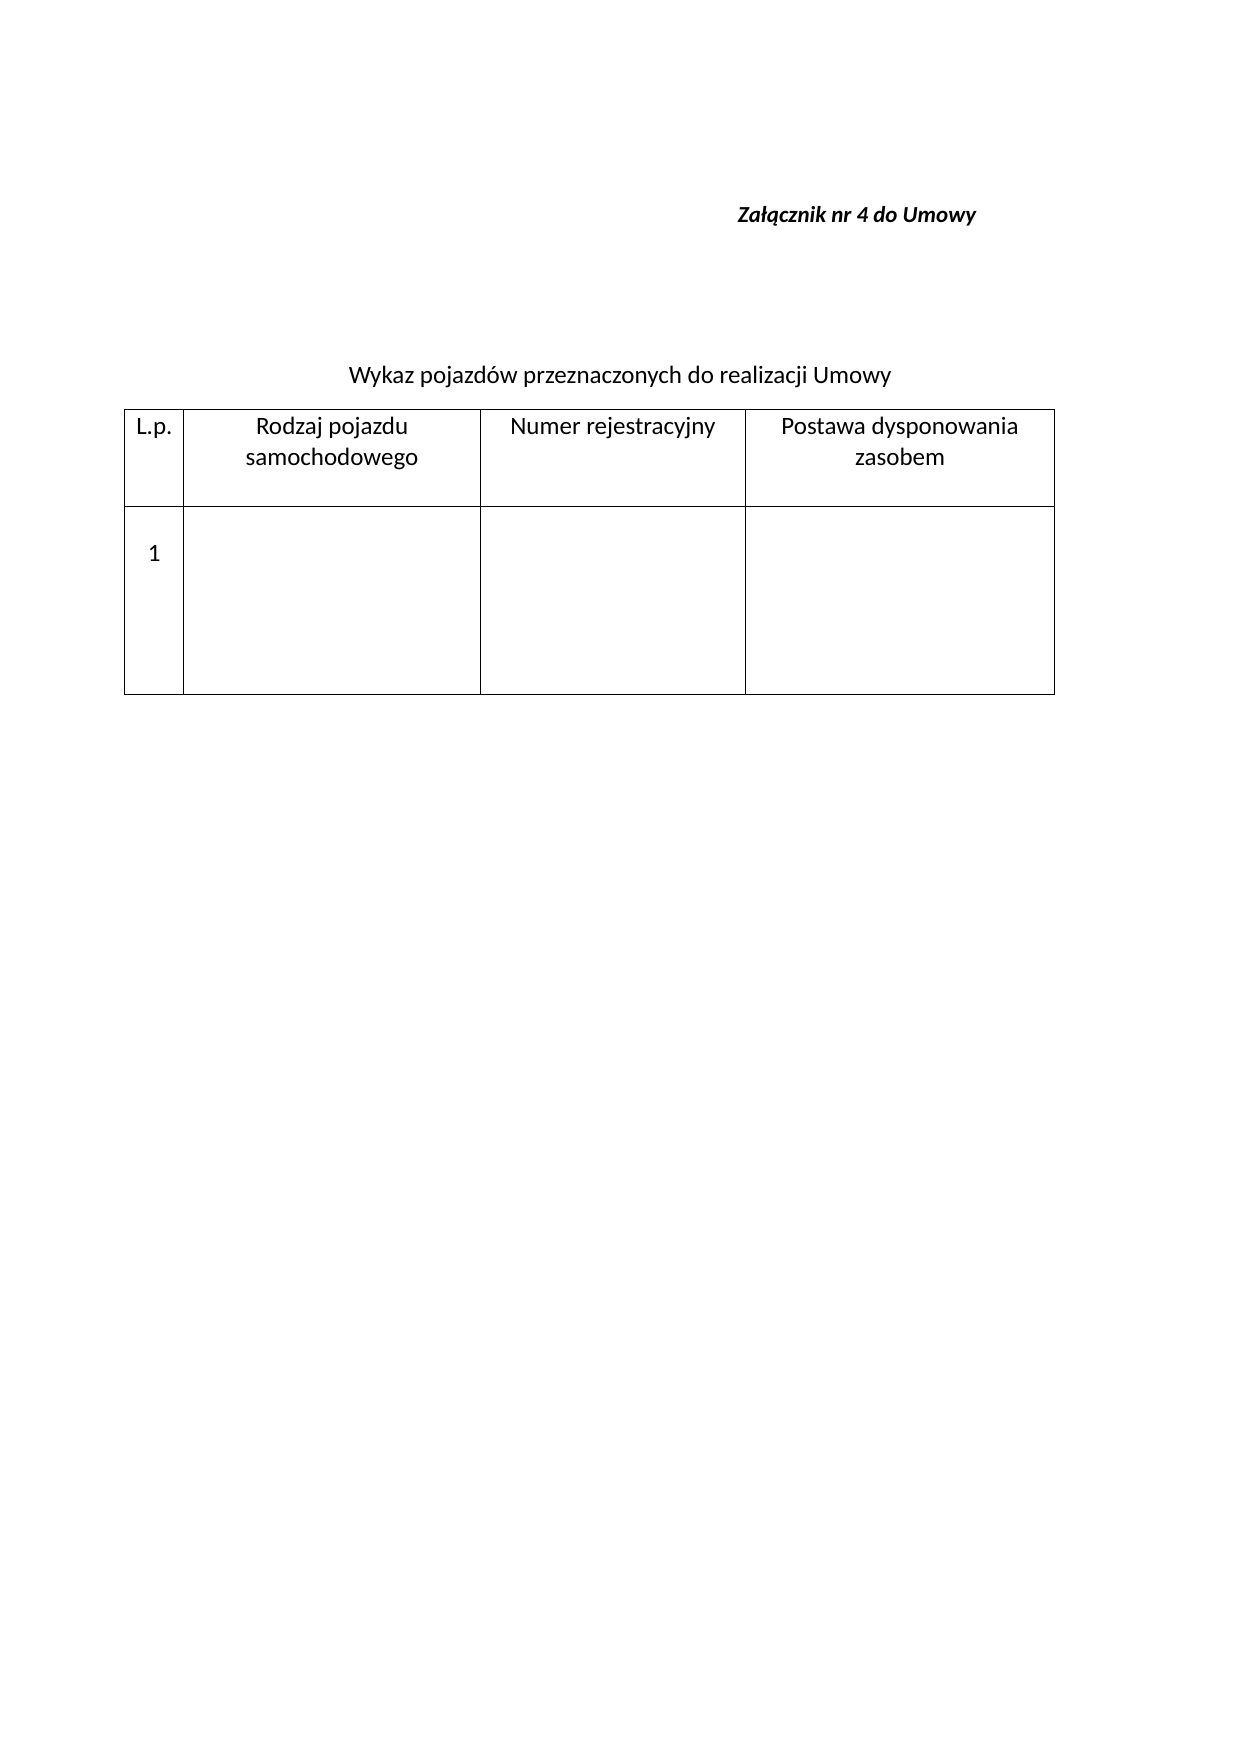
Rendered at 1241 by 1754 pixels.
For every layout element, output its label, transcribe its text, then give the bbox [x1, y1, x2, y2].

table_header Rodzaj pojazdu samochodowego [184, 410, 480, 506]
text Załącznik nr 4 do Umowy [664, 201, 1093, 229]
table_header Numer rejestracyjny [481, 410, 745, 506]
table_cell [746, 507, 1054, 694]
table_cell [184, 507, 480, 694]
table_header L.p. [125, 410, 183, 506]
text Wykaz pojazdów przeznaczonych do realizacji Umowy [148, 360, 1093, 390]
table_header Postawa dysponowania zasobem [746, 410, 1054, 506]
table_cell [481, 507, 745, 694]
table_cell 1 [125, 507, 183, 694]
